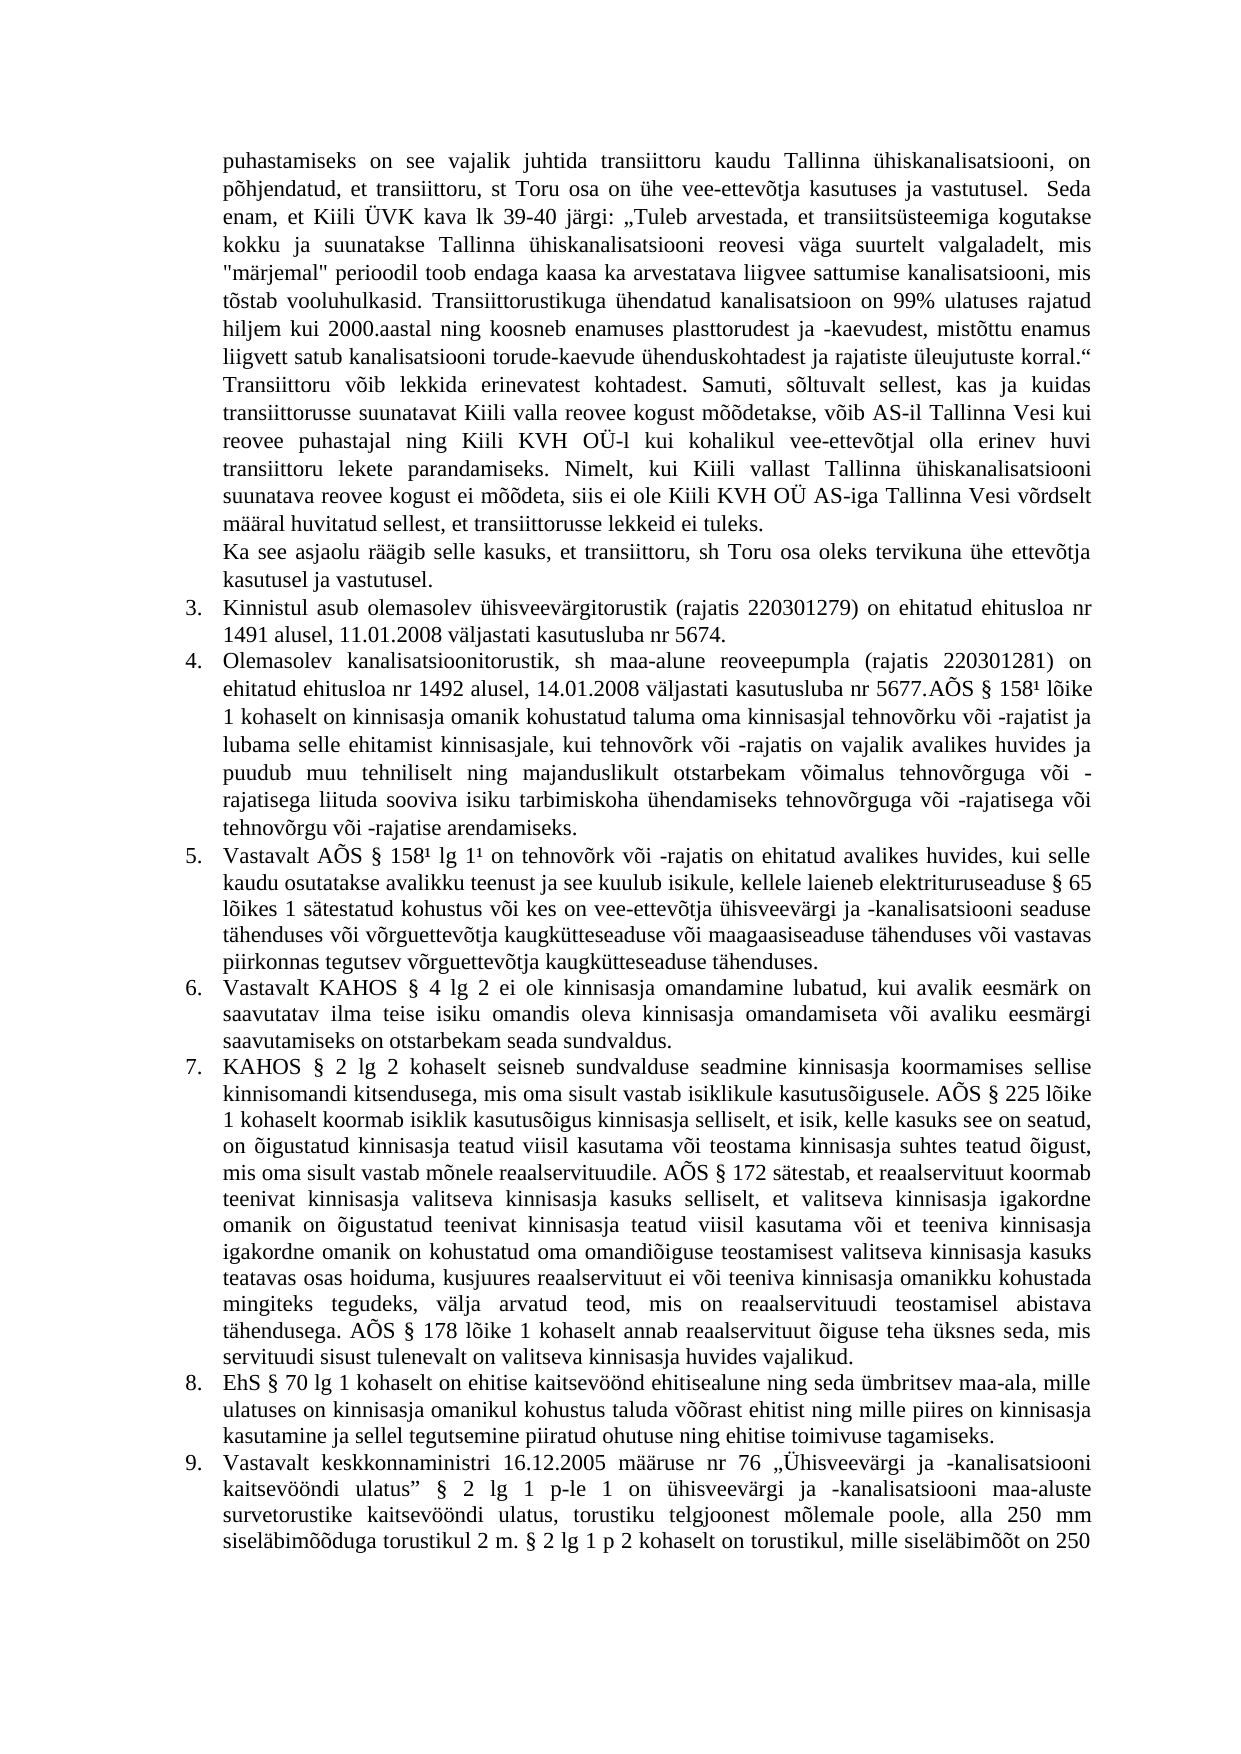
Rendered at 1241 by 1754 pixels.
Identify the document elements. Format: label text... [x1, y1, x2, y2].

list KAHOS § 2 lg 2 kohaselt seisneb sundvalduse seadmine kinnisasja koormamises sellise kinnisomandi kitsendusega, mis oma sisult vastab isiklikule kasutusõigusele. AÕS § 225 lõike 1 kohaselt koormab isiklik kasutusõigus kinnisasja selliselt, et isik, kelle kasuks see on seatud, on õigustatud kinnisasja teatud viisil kasutama või teostama kinnisasja suhtes teatud õigust, mis oma sisult vastab mõnele reaalservituudile. AÕS § 172 sätestab, et reaalservituut koormab teenivat kinnisasja valitseva kinnisasja kasuks selliselt, et valitseva kinnisasja igakordne omanik on õigustatud teenivat kinnisasja teatud viisil kasutama või et teeniva kinnisasja igakordne omanik on kohustatud oma omandiõiguse teostamisest valitseva kinnisasja kasuks teatavas osas hoiduma, kusjuures reaalservituut ei või teeniva kinnisasja omanikku kohustada mingiteks tegudeks, välja arvatud teod, mis on reaalservituudi teostamisel abistava tähendusega. AÕS § 178 lõike 1 kohaselt annab reaalservituut õiguse teha üksnes seda, mis servituudi sisust tulenevalt on valitseva kinnisasja huvides vajalikud. [185, 1053, 1093, 1369]
list EhS § 70 lg 1 kohaselt on ehitise kaitsevöönd ehitisealune ning seda ümbritsev maa-ala, mille ulatuses on kinnisasja omanikul kohustus taluda võõrast ehitist ning mille piires on kinnisasja kasutamine ja sellel tegutsemine piiratud ohutuse ning ehitise toimivuse tagamiseks. [185, 1369, 1093, 1448]
list Ka see asjaolu räägib selle kasuks, et transiittoru, sh Toru osa oleks tervikuna ühe ettevõtja kasutusel ja vastutusel. [223, 538, 1093, 593]
list Kinnistul asub olemasolev ühisveevärgitorustik (rajatis 220301279) on ehitatud ehitusloa nr 1491 alusel, 11.01.2008 väljastati kasutusluba nr 5674. [185, 594, 1093, 647]
list Olemasolev kanalisatsioonitorustik, sh maa-alune reoveepumpla (rajatis 220301281) on ehitatud ehitusloa nr 1492 alusel, 14.01.2008 väljastati kasutusluba nr 5677.AÕS § 158¹ lõike 1 kohaselt on kinnisasja omanik kohustatud taluma oma kinnisasjal tehnovõrku või -rajatist ja lubama selle ehitamist kinnisasjale, kui tehnovõrk või -rajatis on vajalik avalikes huvides ja puudub muu tehniliselt ning majanduslikult otstarbekam võimalus tehnovõrguga või -rajatisega liituda sooviva isiku tarbimiskoha ühendamiseks tehnovõrguga või -rajatisega või tehnovõrgu või -rajatise arendamiseks. [185, 647, 1093, 841]
list Vastavalt AÕS § 158¹ lg 1¹ on tehnovõrk või -rajatis on ehitatud avalikes huvides, kui selle kaudu osutatakse avalikku teenust ja see kuulub isikule, kellele laieneb elektrituruseaduse § 65 lõikes 1 sätestatud kohustus või kes on vee-ettevõtja ühisveevärgi ja -kanalisatsiooni seaduse tähenduses või võrguettevõtja kaugkütteseaduse või maagaasiseaduse tähenduses või vastavas piirkonnas tegutsev võrguettevõtja kaugkütteseaduse tähenduses. [185, 842, 1093, 974]
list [185, 1448, 1093, 1554]
list Vastavalt KAHOS § 4 lg 2 ei ole kinnisasja omandamine lubatud, kui avalik eesmärk on saavutatav ilma teise isiku omandis oleva kinnisasja omandamiseta või avaliku eesmärgi saavutamiseks on otstarbekam seada sundvaldus. [185, 974, 1093, 1053]
